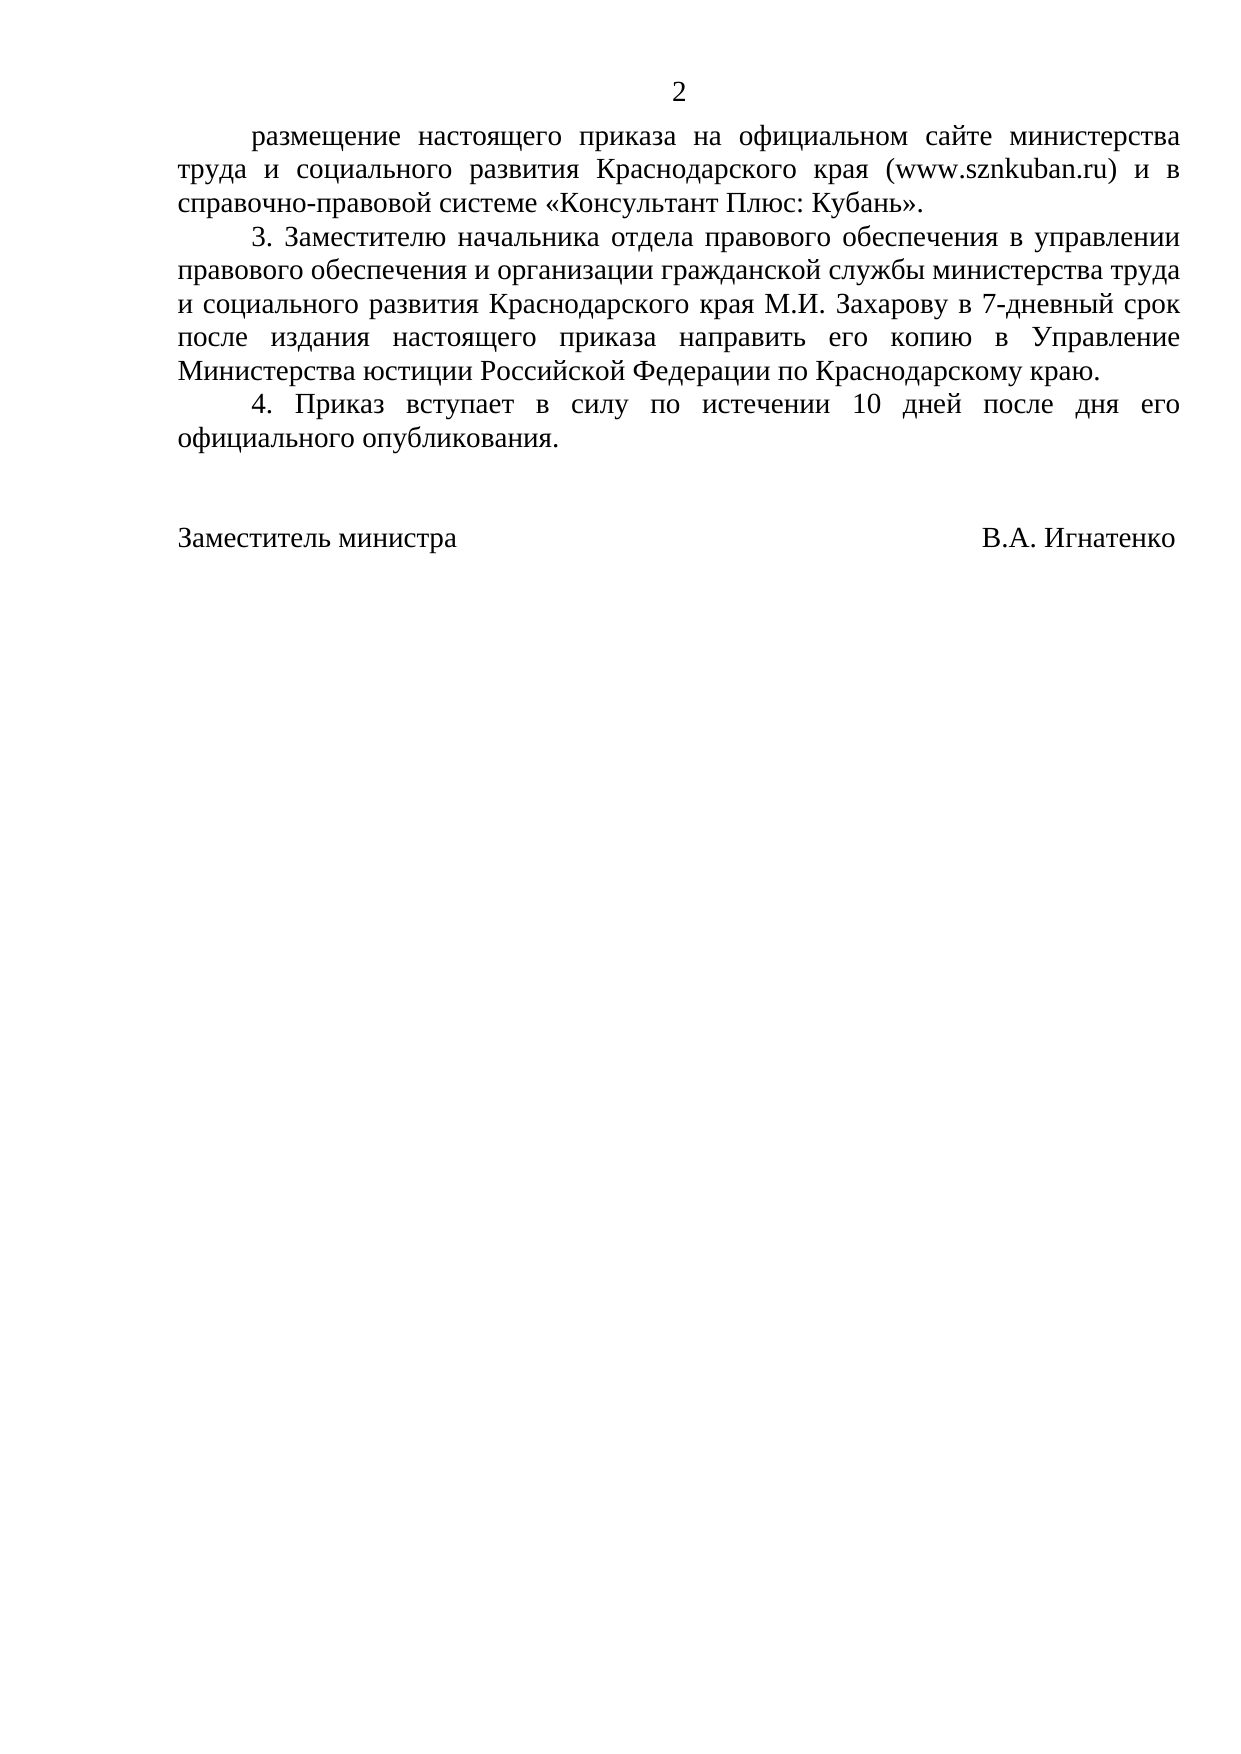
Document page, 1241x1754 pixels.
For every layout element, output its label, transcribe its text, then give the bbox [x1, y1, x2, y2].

text 3. Заместителю начальника отдела правового обеспечения в управлении правового обеспечения и организации гражданской службы министерства труда и социального развития Краснодарского края М.И. Захарову в 7-дневный срок после издания настоящего приказа направить его копию в Управление Министерства юстиции Российской Федерации по Краснодарскому краю. [177, 219, 1181, 386]
table_header Заместитель министра В.А. Игнатенко [166, 521, 1190, 554]
text размещение настоящего приказа на официальном сайте министерства труда и социального развития Краснодарского края (www.sznkuban.ru) и в справочно-правовой системе «Консультант Плюс: Кубань». [177, 118, 1181, 219]
text 4. Приказ вступает в силу по истечении 10 дней после дня его официального опубликования. [177, 386, 1181, 453]
